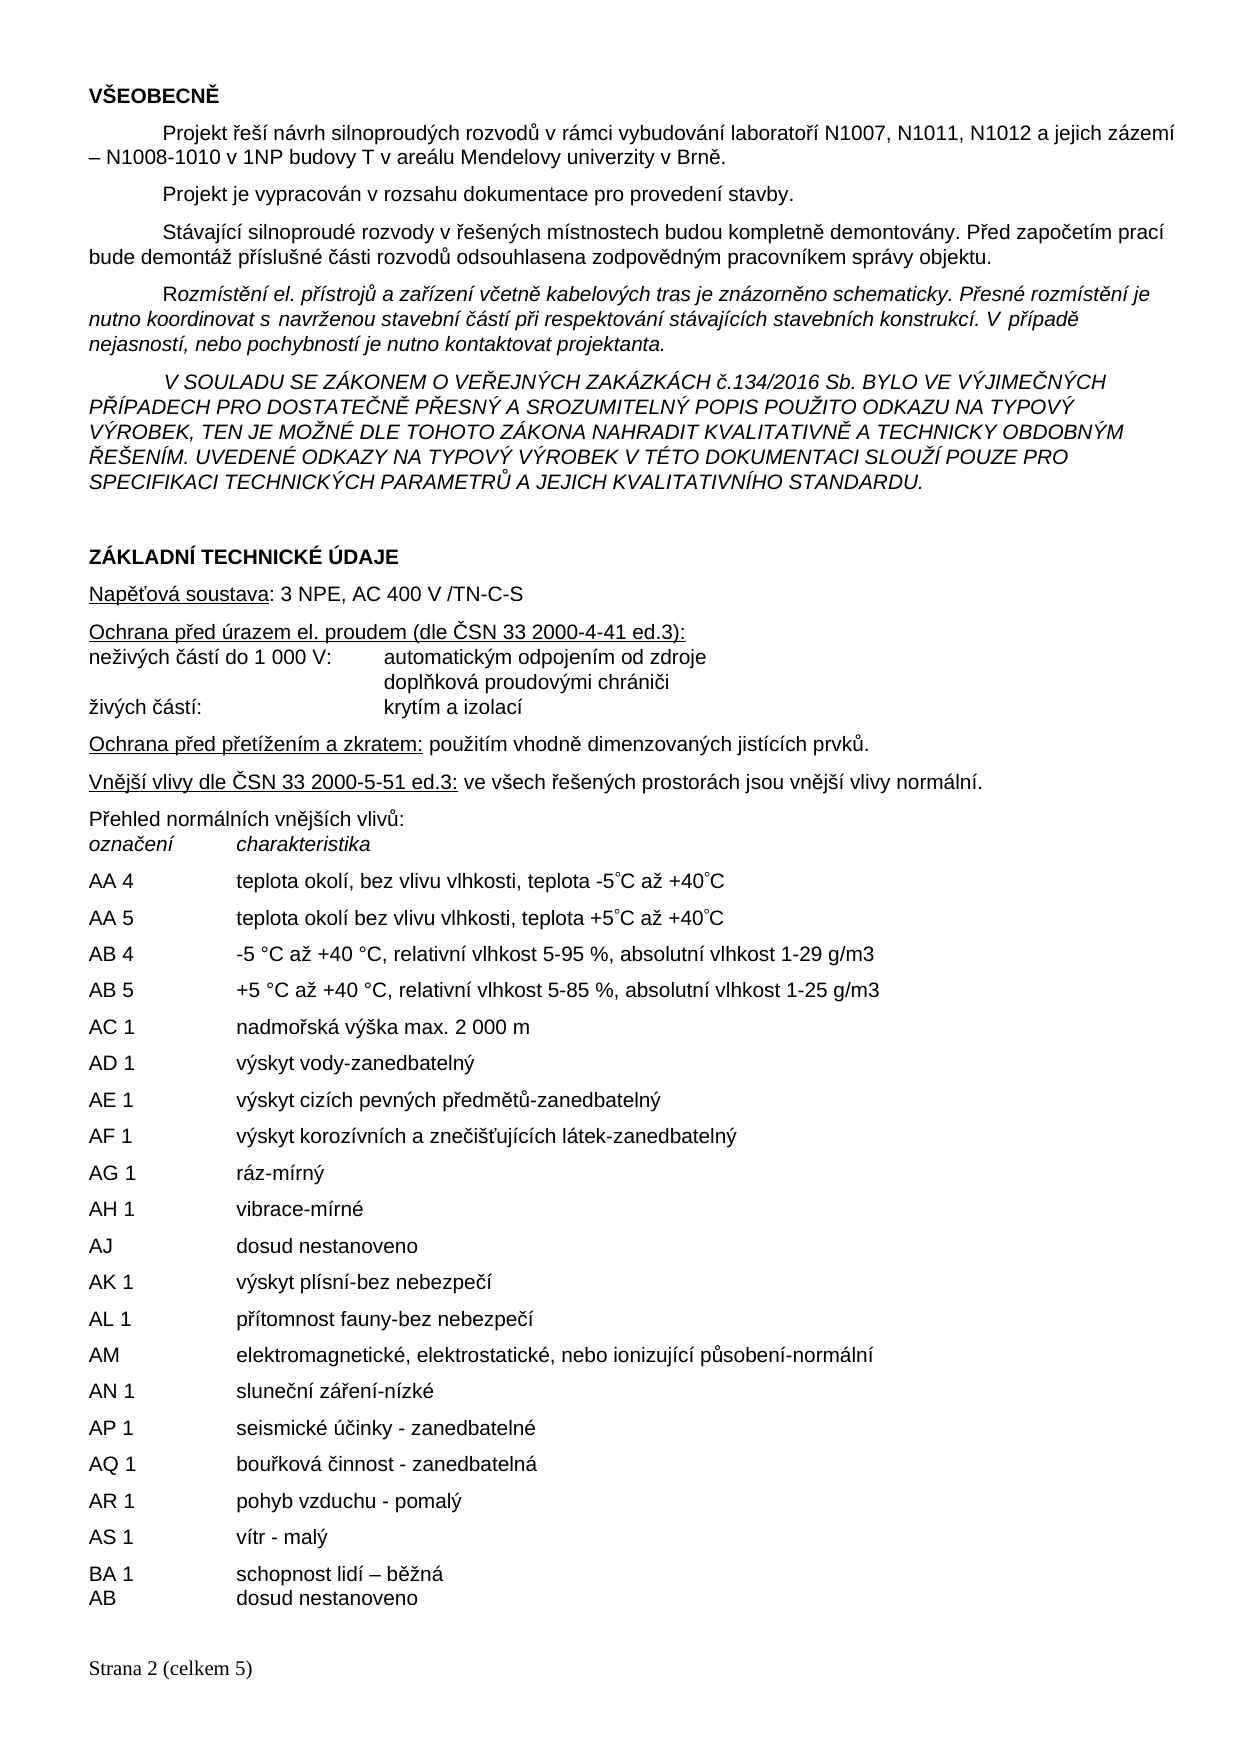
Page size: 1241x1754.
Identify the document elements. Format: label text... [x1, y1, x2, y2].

text AH 1 vibrace-mírné [89, 1197, 1181, 1221]
text AL 1 přítomnost fauny-bez nebezpečí [89, 1306, 1181, 1330]
text AJ dosud nestanoveno [89, 1233, 1181, 1257]
text AA 4 teplota okolí, bez vlivu vlhkosti, teplota -5C až +40C [89, 869, 1181, 893]
text AQ 1 bouřková činnost - zanedbatelná [89, 1452, 1181, 1476]
text Ochrana před úrazem el. proudem (dle ČSN 33 2000-4-41 ed.3): neživých částí do 1 000 V: automatickým odpojením od zdroje doplňková proudovými chrániči živých částí: krytím a izolací [89, 619, 1181, 719]
text AB 5 +5 °C až +40 °C, relativní vlhkost 5-85 %, absolutní vlhkost 1-25 g/m3 [89, 978, 1181, 1002]
text Stávající silnoproudé rozvody v řešených místnostech budou kompletně demontovány. Před započetím prací bude demontáž příslušné části rozvodů odsouhlasena zodpovědným pracovníkem správy objektu. [89, 219, 1181, 269]
text AS 1 vítr - malý [89, 1525, 1181, 1549]
text AE 1 výskyt cizích pevných předmětů-zanedbatelný [89, 1088, 1181, 1112]
text AG 1 ráz-mírný [89, 1161, 1181, 1184]
text Projekt řeší návrh silnoproudých rozvodů v rámci vybudování laboratoří N1007, N1011, N1012 a jejich zázemí – N1008-1010 v 1NP budovy T v areálu Mendelovy univerzity v Brně. [89, 121, 1181, 169]
text AF 1 výskyt korozívních a znečišťujících látek-zanedbatelný [89, 1124, 1181, 1148]
text BA 1 schopnost lidí – běžná AB dosud nestanoveno [89, 1562, 1181, 1609]
text Rozmístění el. přístrojů a zařízení včetně kabelových tras je znázorněno schematicky. Přesné rozmístění je nutno koordinovat s navrženou stavební částí při respektování stávajících stavebních konstrukcí. V případě nejasností, nebo pochybností je nutno kontaktovat projektanta. [89, 281, 1181, 356]
text Projekt je vypracován v rozsahu dokumentace pro provedení stavby. [89, 181, 1181, 206]
text AP 1 seismické účinky - zanedbatelné [89, 1416, 1181, 1440]
text AR 1 pohyb vzduchu - pomalý [89, 1489, 1181, 1513]
text AC 1 nadmořská výška max. [89, 1015, 1181, 1039]
text Všeobecně [89, 83, 1181, 108]
text Ochrana před přetížením a zkratem: použitím vhodně dimenzovaných jistících prvků. [89, 731, 1181, 756]
text Vnější vlivy dle ČSN 33 2000-5-51 ed.3: ve všech řešených prostorách jsou vnější vlivy normální. [89, 769, 1181, 794]
text AM elektromagnetické, elektrostatické, nebo ionizující působení-normální [89, 1343, 1181, 1367]
text AD 1 výskyt vody-zanedbatelný [89, 1051, 1181, 1075]
text AN 1 sluneční záření-nízké [89, 1379, 1181, 1403]
text AA 5 teplota okolí bez vlivu vlhkosti, teplota +5C až +40C [89, 905, 1181, 929]
text Přehled normálních vnějších vlivů: označení charakteristika [89, 806, 1181, 856]
text AB 4 -5 °C až +40 °C, relativní vlhkost 5-95 %, absolutní vlhkost 1-29 g/m3 [89, 942, 1181, 966]
text Základní technické údaje [89, 544, 1181, 569]
text V SOULADU SE ZÁKONEM O VEŘEJNÝCH ZAKÁZKÁCH č.134/2016 Sb. BYLO VE VÝJIMEČNÝCH PŘÍPADECH PRO DOSTATEČNĚ PŘESNÝ A SROZUMITELNÝ POPIS POUŽITO ODKAZU NA TYPOVÝ VÝROBEK, TEN JE MOŽNÉ DLE TOHOTO ZÁKONA NAHRADIT KVALITATIVNĚ A TECHNICKY OBDOBNÝM ŘEŠENÍM. UVEDENÉ ODKAZY NA TYPOVÝ VÝROBEK V TÉTO DOKUMENTACI SLOUŽÍ POUZE PRO SPECIFIKACI TECHNICKÝCH PARAMETRŮ A JEJICH KVALITATIVNÍHO STANDARDU. [89, 369, 1181, 494]
text AK 1 výskyt plísní-bez nebezpečí [89, 1270, 1181, 1294]
text Napěťová soustava: 3 NPE, AC 400 V /TN-C-S [89, 581, 1181, 606]
